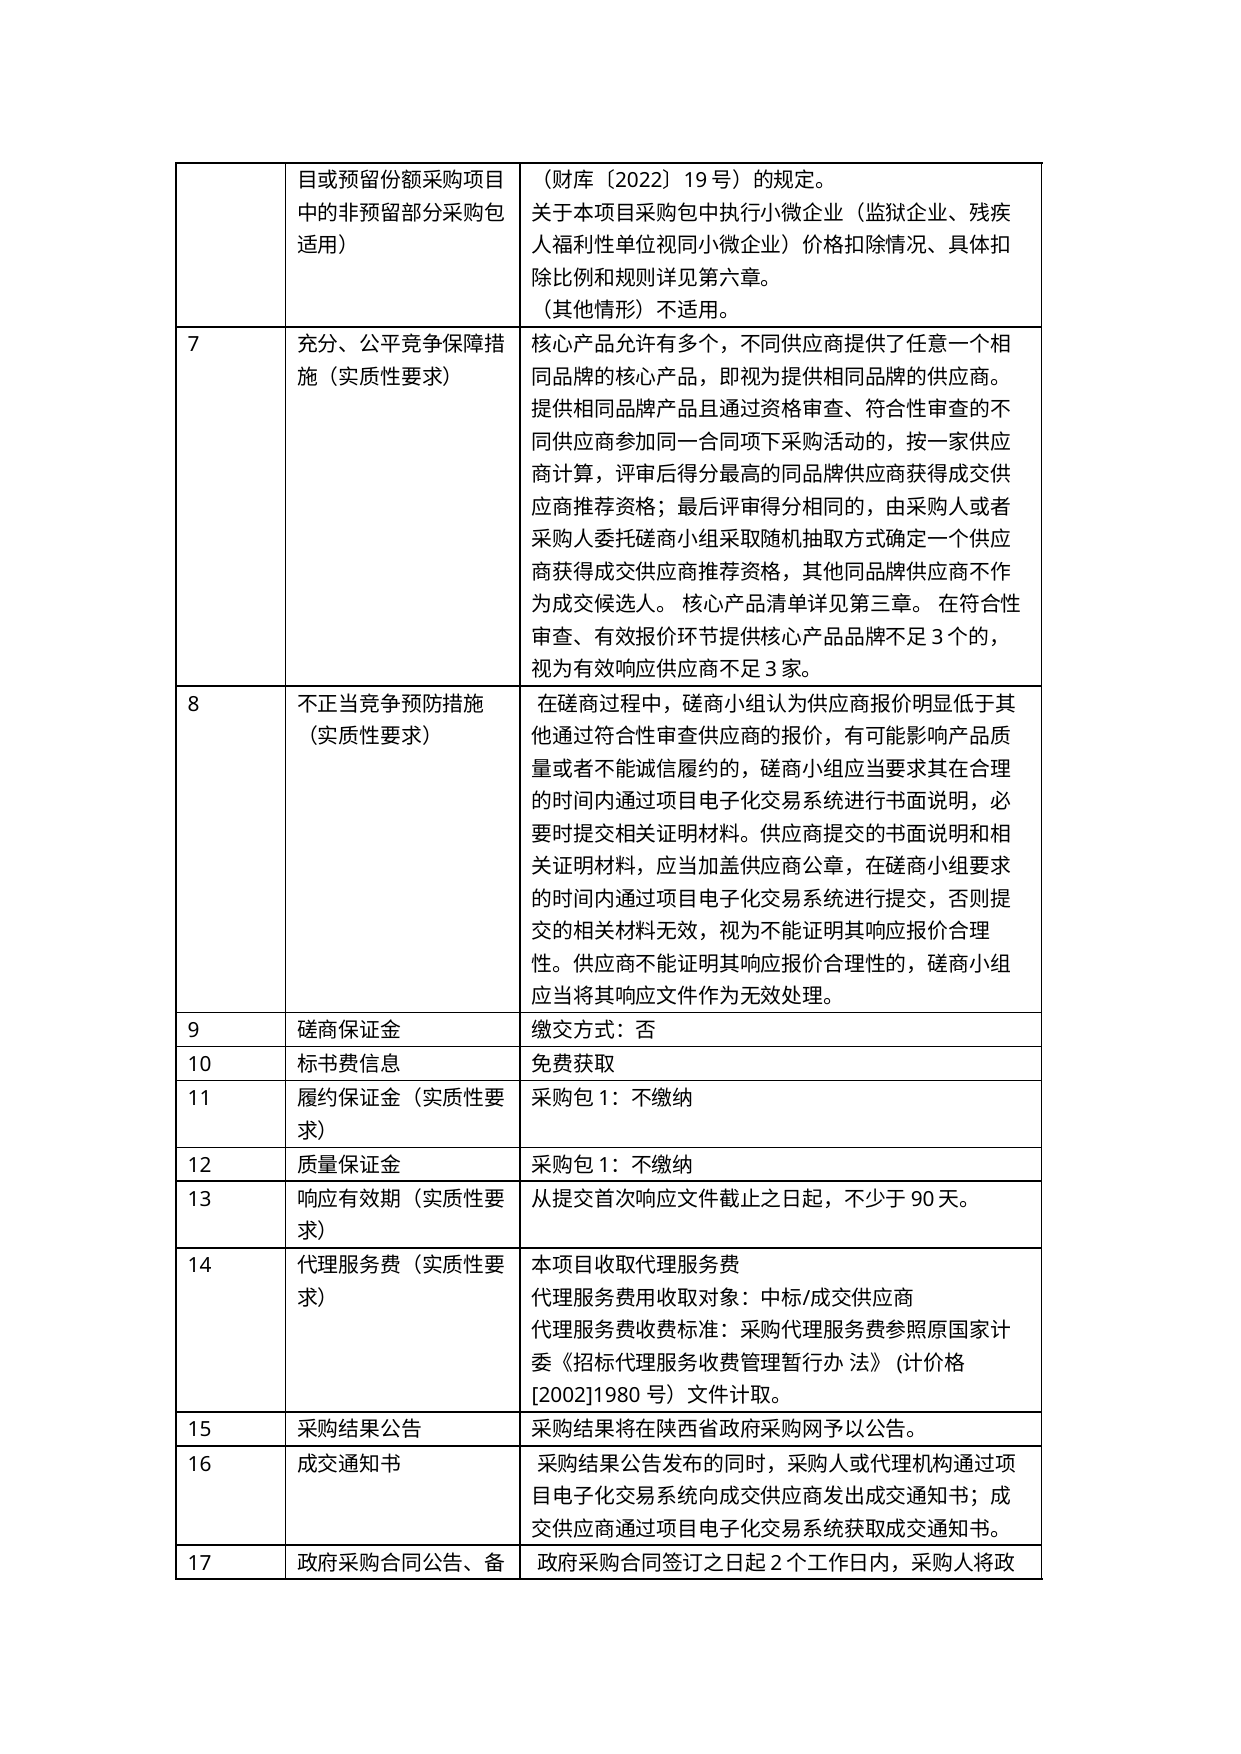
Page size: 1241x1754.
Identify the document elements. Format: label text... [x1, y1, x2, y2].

table_cell 12 [177, 1148, 285, 1180]
table_cell 磋商保证金 [286, 1013, 519, 1046]
table_cell 8 [177, 687, 285, 1012]
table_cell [521, 164, 1041, 326]
table_cell 响应有效期（实质性要求） [286, 1182, 519, 1247]
table_cell 政府采购合同公告、备案 [286, 1546, 519, 1578]
table_cell 缴交方式：否 [521, 1013, 1041, 1046]
table_cell 采购结果公告发布的同时，采购人或代理机构通过项目电子化交易系统向成交供应商发出成交通知书；成交供应商通过项目电子化交易系统获取成交通知书。 [521, 1447, 1041, 1544]
table_cell 质量保证金 [286, 1148, 519, 1180]
table_cell 标书费信息 [286, 1047, 519, 1080]
table_cell 核心产品允许有多个，不同供应商提供了任意一个相同品牌的核心产品，即视为提供相同品牌的供应商。 提供相同品牌产品且通过资格审查、符合性审查的不同供应商参加同一合同项下采购活动的，按一家供应商计算，评审后得分最高的同品牌供应商获得成交供应商推荐资格；最后评审得分相同的，由采购人或者采购人委托磋商小组采取随机抽取方式确定一个供应商获得成交供应商推荐资格，其他同品牌供应商不作为成交候选人。 核心产品清单详见第三章。 在符合性审查、有效报价环节提供核心产品品牌不足3个的，视为有效响应供应商不足3家。 [521, 328, 1041, 685]
table_cell 10 [177, 1047, 285, 1080]
table_cell 采购结果公告 [286, 1413, 519, 1445]
table_cell 6 [177, 164, 285, 326]
table_cell 履约保证金（实质性要求） [286, 1081, 519, 1146]
table_cell 15 [177, 1413, 285, 1445]
table_cell 在磋商过程中，磋商小组认为供应商报价明显低于其他通过符合性审查供应商的报价，有可能影响产品质量或者不能诚信履约的，磋商小组应当要求其在合理的时间内通过项目电子化交易系统进行书面说明，必要时提交相关证明材料。供应商提交的书面说明和相关证明材料，应当加盖供应商公章，在磋商小组要求的时间内通过项目电子化交易系统进行提交，否则提交的相关材料无效，视为不能证明其响应报价合理性。供应商不能证明其响应报价合理性的，磋商小组应当将其响应文件作为无效处理。 [521, 687, 1041, 1012]
table_cell 11 [177, 1081, 285, 1146]
table_cell 采购包1：不缴纳 [521, 1148, 1041, 1180]
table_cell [286, 164, 519, 326]
table_cell 本项目收取代理服务费 代理服务费用收取对象：中标/成交供应商 代理服务费收费标准：采购代理服务费参照原国家计委《招标代理服务收费管理暂行办 法》 (计价格[2002]1980 号）文件计取。 [521, 1249, 1041, 1411]
table_cell 从提交首次响应文件截止之日起，不少于90天。 [521, 1182, 1041, 1247]
table_cell 7 [177, 328, 285, 685]
table_cell 采购包1：不缴纳 [521, 1081, 1041, 1146]
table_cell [521, 1546, 1041, 1578]
table_cell 16 [177, 1447, 285, 1544]
table_cell 17 [177, 1546, 285, 1578]
table_cell 9 [177, 1013, 285, 1046]
table_cell 成交通知书 [286, 1447, 519, 1544]
table_cell 13 [177, 1182, 285, 1247]
table_cell 免费获取 [521, 1047, 1041, 1080]
table_cell 采购结果将在陕西省政府采购网予以公告。 [521, 1413, 1041, 1445]
table_cell 代理服务费（实质性要求） [286, 1249, 519, 1411]
table_cell 充分、公平竞争保障措施（实质性要求） [286, 328, 519, 685]
table_cell 不正当竞争预防措施 （实质性要求） [286, 687, 519, 1012]
table_cell 14 [177, 1249, 285, 1411]
